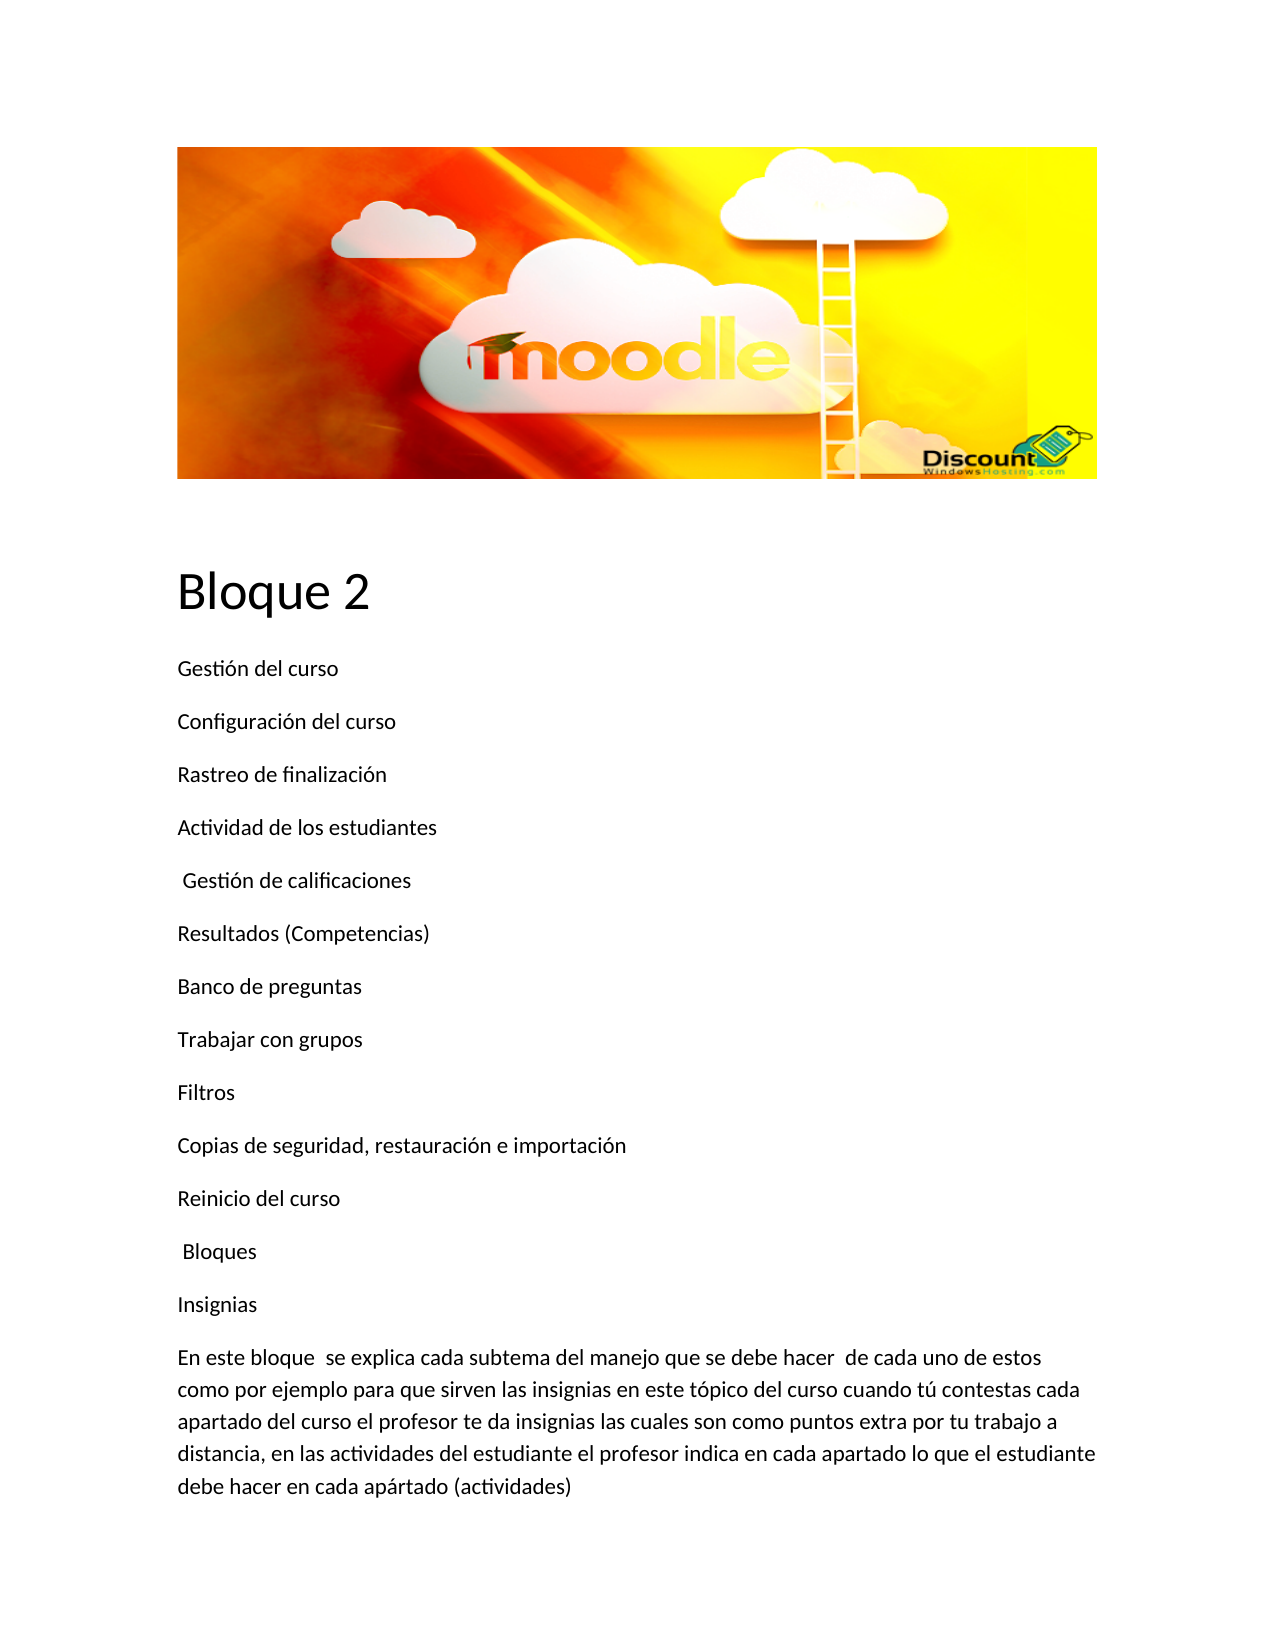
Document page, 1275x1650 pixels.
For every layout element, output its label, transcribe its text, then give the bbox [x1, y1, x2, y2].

text Gestión de calificaciones [177, 866, 1098, 894]
text Actividad de los estudiantes [177, 813, 1098, 841]
text Copias de seguridad, restauración e importación [177, 1131, 1098, 1159]
picture [177, 147, 1097, 479]
text Gestión del curso [177, 654, 1098, 682]
text Rastreo de finalización [177, 760, 1098, 788]
text En este bloque se explica cada subtema del manejo que se debe hacer de cada uno de estos como por ejemplo para que sirven las insignias en este tópico del curso cuando tú contestas cada apartado del curso el profesor te da insignias las cuales son como puntos extra por tu trabajo a distancia, en las actividades del estudiante el profesor indica en cada apartado lo que el estudiante debe hacer en cada apártado (actividades) [177, 1343, 1098, 1500]
text Configuración del curso [177, 707, 1098, 735]
text Banco de preguntas [177, 972, 1098, 1000]
text Reinicio del curso [177, 1184, 1098, 1212]
text Bloque 2 [177, 557, 1098, 623]
text Trabajar con grupos [177, 1025, 1098, 1053]
text Filtros [177, 1078, 1098, 1106]
text Resultados (Competencias) [177, 919, 1098, 947]
text Insignias [177, 1290, 1098, 1318]
text Bloques [177, 1237, 1098, 1265]
